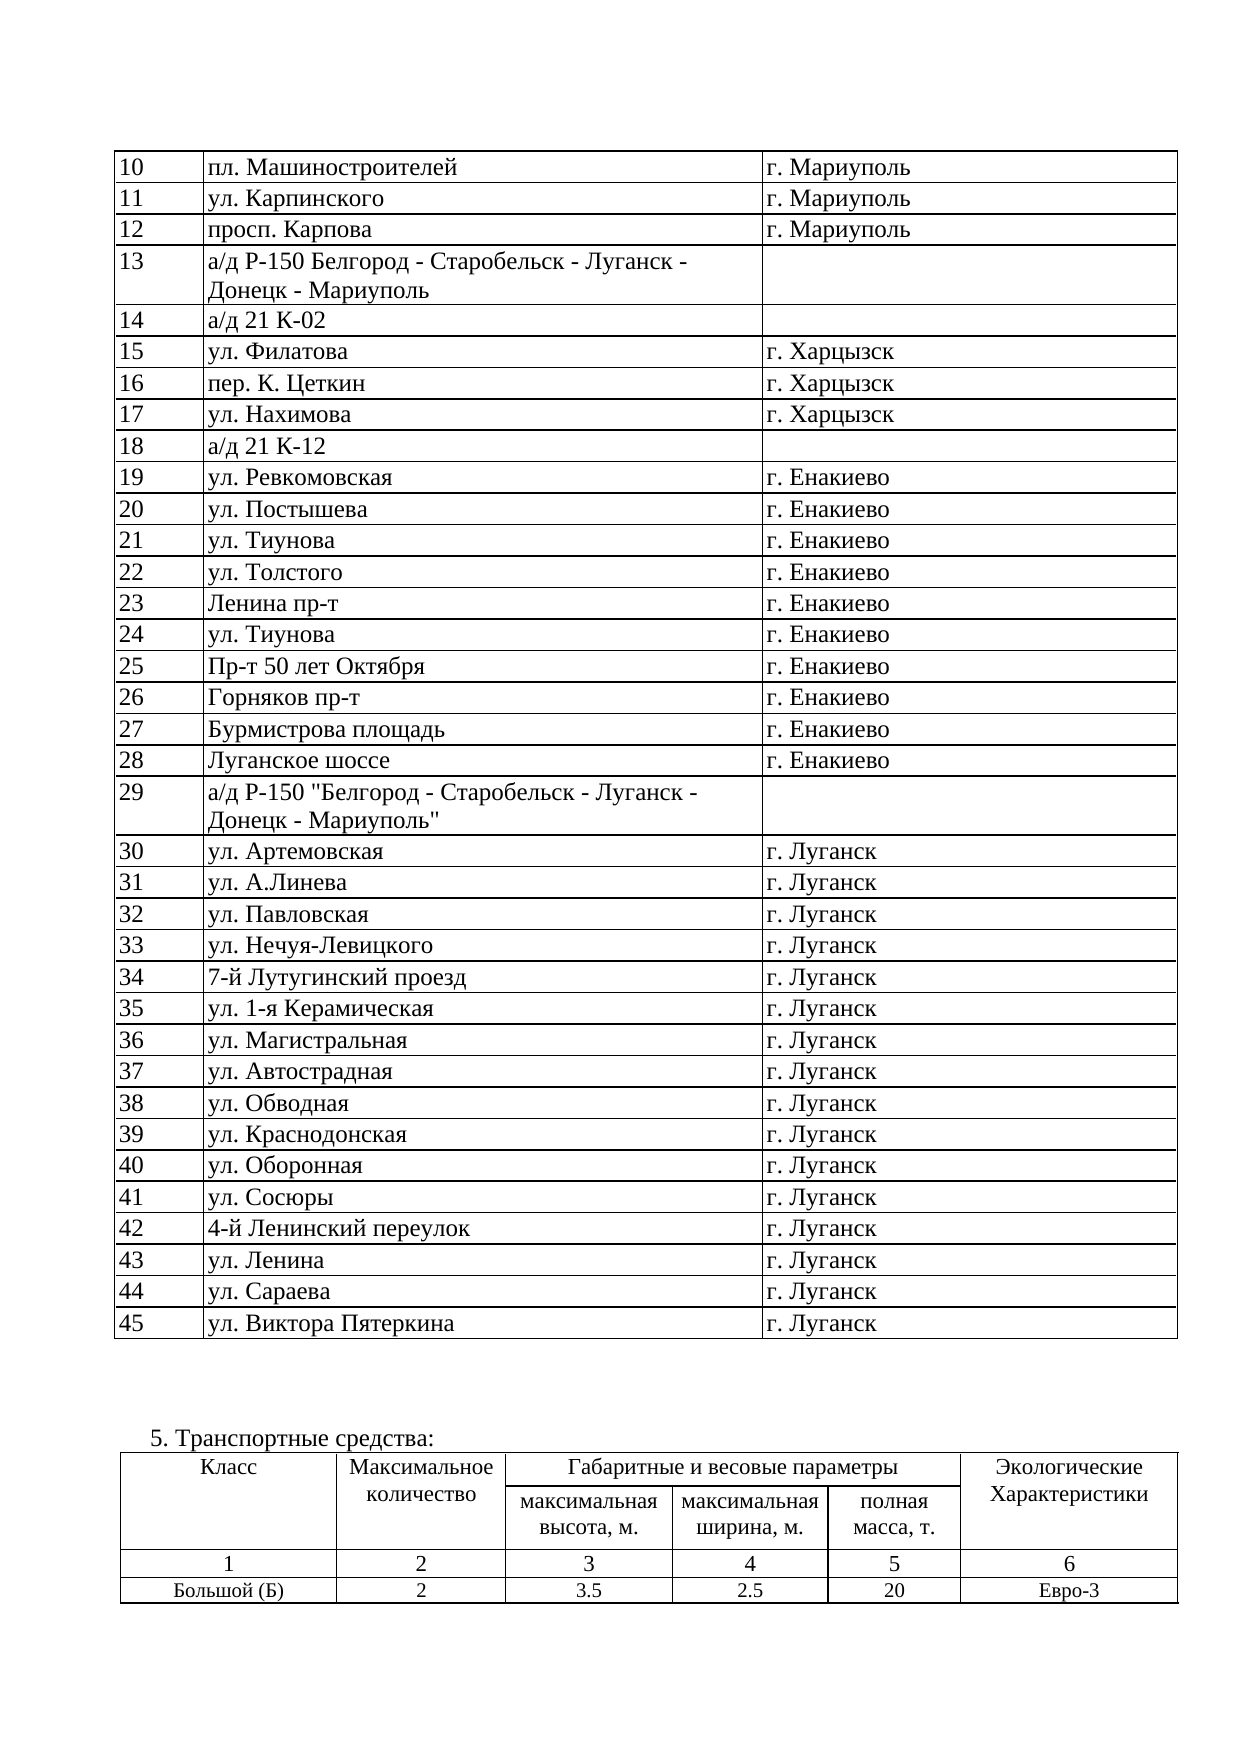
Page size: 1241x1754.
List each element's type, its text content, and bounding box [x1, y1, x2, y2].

table_cell г. Мариуполь [763, 213, 1177, 244]
table_cell полная масса, т. [829, 1487, 960, 1548]
table_cell 39 [115, 1119, 203, 1149]
table_cell ул. Сосюры [204, 1182, 762, 1212]
table_cell 2.5 [673, 1578, 827, 1602]
table_cell 17 [115, 399, 203, 429]
table_cell ул. Толстого [204, 557, 762, 587]
table_cell Луганское шоссе [204, 746, 762, 775]
table_cell Евро-3 [961, 1578, 1177, 1602]
table_cell г. Мариуполь [763, 181, 1177, 213]
table_cell 28 [115, 745, 203, 775]
table_cell 33 [115, 930, 203, 960]
table_cell ул. Павловская [204, 899, 762, 929]
table_cell 2 [337, 1550, 505, 1576]
table_cell 42 [115, 1213, 203, 1243]
table_cell 29 [115, 776, 203, 834]
table_cell Горняков пр-т [204, 683, 762, 712]
table_cell ул. Филатова [204, 337, 762, 366]
table_cell ул. А.Линева [204, 867, 762, 897]
table_cell 34 [115, 961, 203, 992]
table_cell а/д Р-150 "Белгород - Старобельск - Луганск - Донецк - Мариуполь" [204, 777, 762, 834]
table_cell 5 [829, 1550, 960, 1576]
table_cell 4-й Ленинский переулок [204, 1213, 762, 1243]
table_cell г. Луганск [763, 866, 1177, 897]
table_cell 41 [115, 1181, 203, 1212]
table_cell 7-й Лутугинский проезд [204, 962, 762, 992]
table_cell ул. Виктора Пятеркина [204, 1308, 762, 1338]
table_cell 30 [115, 835, 203, 866]
table_cell г. Луганск [763, 1306, 1177, 1338]
table_cell ул. Обводная [204, 1088, 762, 1117]
table_cell г. Енакиево [763, 618, 1177, 649]
table_cell 25 [115, 651, 203, 681]
table_cell а/д Р-150 Белгород - Старобельск - Луганск - Донецк - Мариуполь [204, 246, 762, 303]
table_cell 19 [115, 462, 203, 492]
table_cell г. Енакиево [763, 650, 1177, 681]
table_cell 37 [115, 1056, 203, 1086]
table_cell [763, 429, 1177, 461]
table_cell г. Харцызск [763, 366, 1177, 398]
table_cell ул. Краснодонская [204, 1119, 762, 1149]
table_cell г. Енакиево [763, 524, 1177, 555]
table_cell ул. Артемовская [204, 836, 762, 866]
table_cell 1 [121, 1550, 336, 1576]
table_cell 4 [673, 1550, 827, 1576]
table_cell ул. Карпинского [204, 183, 762, 213]
table_cell г. Луганск [763, 1149, 1177, 1180]
table_cell 36 [115, 1024, 203, 1054]
table_cell г. Луганск [763, 1212, 1177, 1243]
table_cell Бурмистрова площадь [204, 714, 762, 744]
table_cell 14 [115, 305, 203, 335]
table_cell 3.5 [506, 1578, 672, 1602]
table_cell г. Харцызск [763, 335, 1177, 366]
table_cell 35 [115, 993, 203, 1023]
table_cell 44 [115, 1276, 203, 1306]
table_cell 18 [115, 430, 203, 461]
table_cell а/д 21 К-12 [204, 431, 762, 461]
table_header Габаритные и весовые параметры [506, 1453, 960, 1485]
table_cell г. Луганск [763, 1023, 1177, 1054]
table_cell г. Луганск [763, 929, 1177, 960]
text 5. Транспортные средства: [150, 1423, 1090, 1452]
table_cell ул. Ревкомовская [204, 462, 762, 492]
table_cell [763, 304, 1177, 335]
table_cell г. Енакиево [763, 461, 1177, 492]
table_cell 32 [115, 898, 203, 929]
table_cell Ленина пр-т [204, 588, 762, 618]
table_cell ул. Тиунова [204, 525, 762, 555]
table_cell 43 [115, 1244, 203, 1275]
table_cell 27 [115, 714, 203, 744]
table_cell 20 [829, 1578, 960, 1602]
table_cell г. Мариуполь [763, 152, 1177, 181]
table_cell просп. Карпова [204, 215, 762, 244]
table_header Экологические Характеристики [961, 1453, 1177, 1548]
table_cell г. Луганск [763, 960, 1177, 992]
table_cell г. Луганск [763, 1086, 1177, 1117]
table_cell ул. Нечуя-Левицкого [204, 930, 762, 960]
table_cell 15 [115, 336, 203, 366]
table_cell г. Енакиево [763, 744, 1177, 775]
table_cell 13 [115, 245, 203, 303]
table_cell Большой (Б) [121, 1578, 336, 1602]
table_cell 12 [115, 214, 203, 244]
table_cell 38 [115, 1087, 203, 1117]
table_cell максимальная высота, м. [506, 1487, 672, 1548]
table_cell 6 [961, 1550, 1177, 1576]
table_cell ул. 1-я Керамическая [204, 993, 762, 1023]
table_header Класс [121, 1453, 336, 1548]
table_cell г. Енакиево [763, 681, 1177, 712]
table_cell 40 [115, 1150, 203, 1180]
table_cell максимальная ширина, м. [673, 1487, 827, 1548]
table_cell 24 [115, 619, 203, 649]
table_cell ул. Оборонная [204, 1151, 762, 1180]
table_cell 22 [115, 556, 203, 587]
table_cell [763, 775, 1177, 834]
table_cell г. Луганск [763, 897, 1177, 929]
table_header Максимальное количество [337, 1453, 505, 1548]
table_cell пер. К. Цеткин [204, 368, 762, 398]
table_cell 23 [115, 588, 203, 618]
table_cell ул. Постышева [204, 494, 762, 524]
table_cell г. Енакиево [763, 713, 1177, 744]
table_cell а/д 21 К-02 [204, 305, 762, 335]
table_cell [763, 244, 1177, 303]
table_cell 16 [115, 368, 203, 398]
table_cell ул. Нахимова [204, 400, 762, 429]
table_cell ул. Магистральная [204, 1025, 762, 1054]
table_cell г. Луганск [763, 1180, 1177, 1212]
table_cell 21 [115, 525, 203, 555]
table_cell 31 [115, 867, 203, 897]
table_cell г. Луганск [763, 1055, 1177, 1086]
table_cell г. Луганск [763, 1243, 1177, 1275]
table_cell г. Луганск [763, 834, 1177, 866]
table_cell г. Енакиево [763, 555, 1177, 587]
table_cell 11 [115, 183, 203, 213]
table_cell Пр-т 50 лет Октября [204, 651, 762, 681]
table_cell 10 [115, 152, 203, 181]
table_cell г. Харцызск [763, 398, 1177, 429]
table_cell г. Луганск [763, 1275, 1177, 1306]
table_cell 26 [115, 682, 203, 712]
table_cell г. Енакиево [763, 587, 1177, 618]
table_cell ул. Тиунова [204, 620, 762, 649]
table_cell ул. Автострадная [204, 1056, 762, 1086]
table_cell ул. Сараева [204, 1276, 762, 1306]
table_cell пл. Машиностроителей [204, 152, 762, 181]
table_cell г. Енакиево [763, 492, 1177, 524]
table_cell 20 [115, 493, 203, 524]
table_cell 45 [115, 1307, 203, 1338]
table_cell 3 [506, 1550, 672, 1576]
table_cell г. Луганск [763, 1118, 1177, 1149]
table_cell г. Луганск [763, 992, 1177, 1023]
table_cell 2 [337, 1578, 505, 1602]
table_cell ул. Ленина [204, 1245, 762, 1275]
